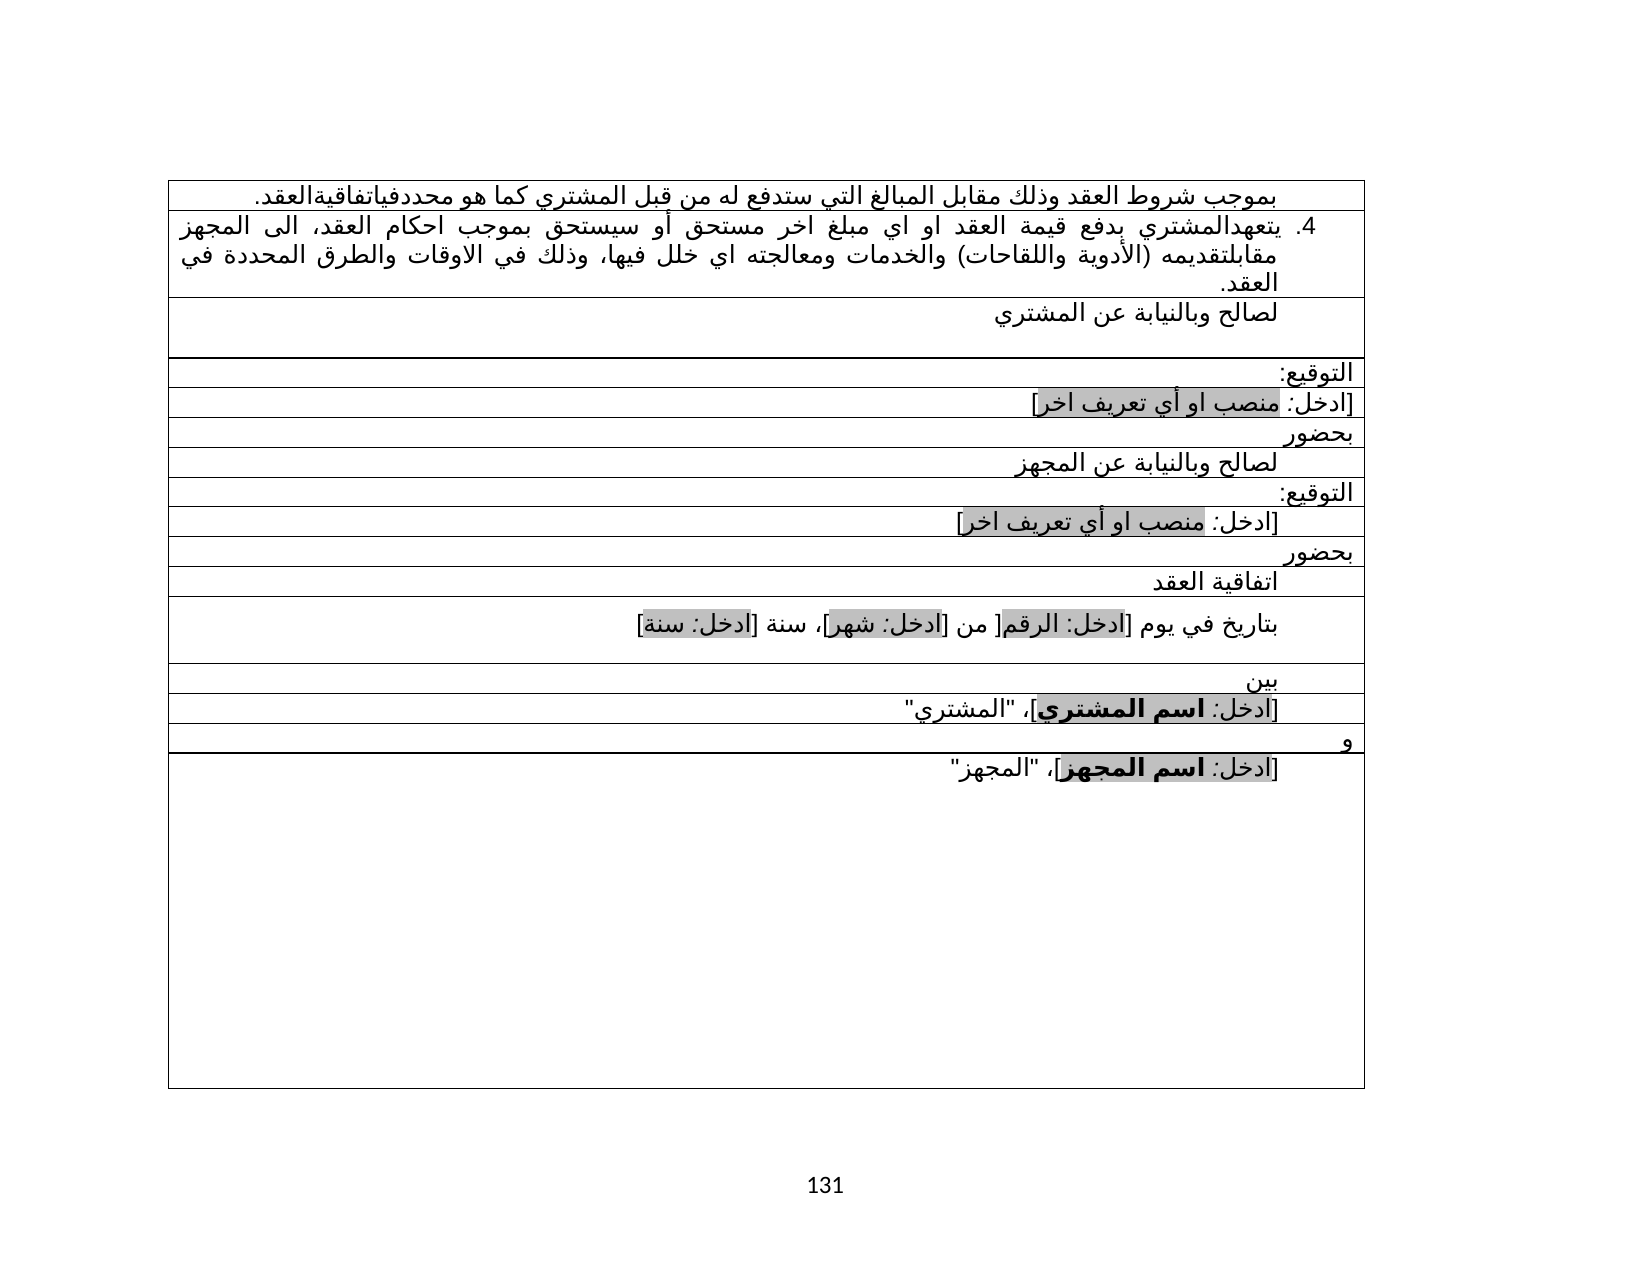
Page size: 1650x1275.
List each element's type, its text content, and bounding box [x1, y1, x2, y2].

table_cell [ادخل: منصب او أي تعريف اخر] [169, 388, 1038, 417]
table_cell بحضور [169, 537, 1364, 566]
table_cell [ادخل: اسم المشتري]، "المشتري" [169, 694, 1037, 723]
table_cell بحضور [169, 418, 1364, 447]
table_cell و [169, 724, 1364, 752]
table_cell [ادخل: منصب او أي تعريف اخر] [1280, 388, 1364, 417]
table_cell بتاريخ في يوم [ادخل: الرقم[ من [ادخل: شهر]، سنة [ادخل: سنة] [169, 597, 1364, 663]
table_cell لصالح وبالنيابة عن المشتري [169, 298, 1364, 357]
table_cell 4. يتعهدالمشتري بدفع قيمة العقد او اي مبلغ اخر مستحق أو سيستحق بموجب احكام العقد، الى المجهز مقابلتقديمه (الأدوية واللقاحات) والخدمات ومعالجته اي خلل فيها، وذلك في الاوقات والطرق المحددة في العقد. [169, 211, 1364, 297]
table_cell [169, 754, 1364, 1087]
table_cell [ادخل: اسم المشتري]، "المشتري" [1272, 694, 1364, 723]
table_cell اتفاقية العقد [169, 567, 1364, 596]
table_cell [ادخل: منصب او أي تعريف اخر] [1205, 507, 1364, 536]
table_cell بين [169, 664, 1364, 693]
table_cell التوقيع: [169, 359, 1364, 387]
table_cell [ادخل: منصب او أي تعريف اخر] [169, 507, 963, 536]
table_cell 3. بالإتفاق مع المشتري، يتعهدالمجهزبتقديم (الأدوية واللقاحات) والخدمات ومعالجة اي خلل فيها من النواحي كافة بموجب شروط العقد وذلك مقابل المبالغ التي ستدفع له من قبل المشتري كما هو محددفياتفاقيةالعقد. [169, 181, 1364, 210]
table_cell التوقيع: [169, 478, 1364, 506]
table_cell لصالح وبالنيابة عن المجهز [169, 448, 1364, 477]
